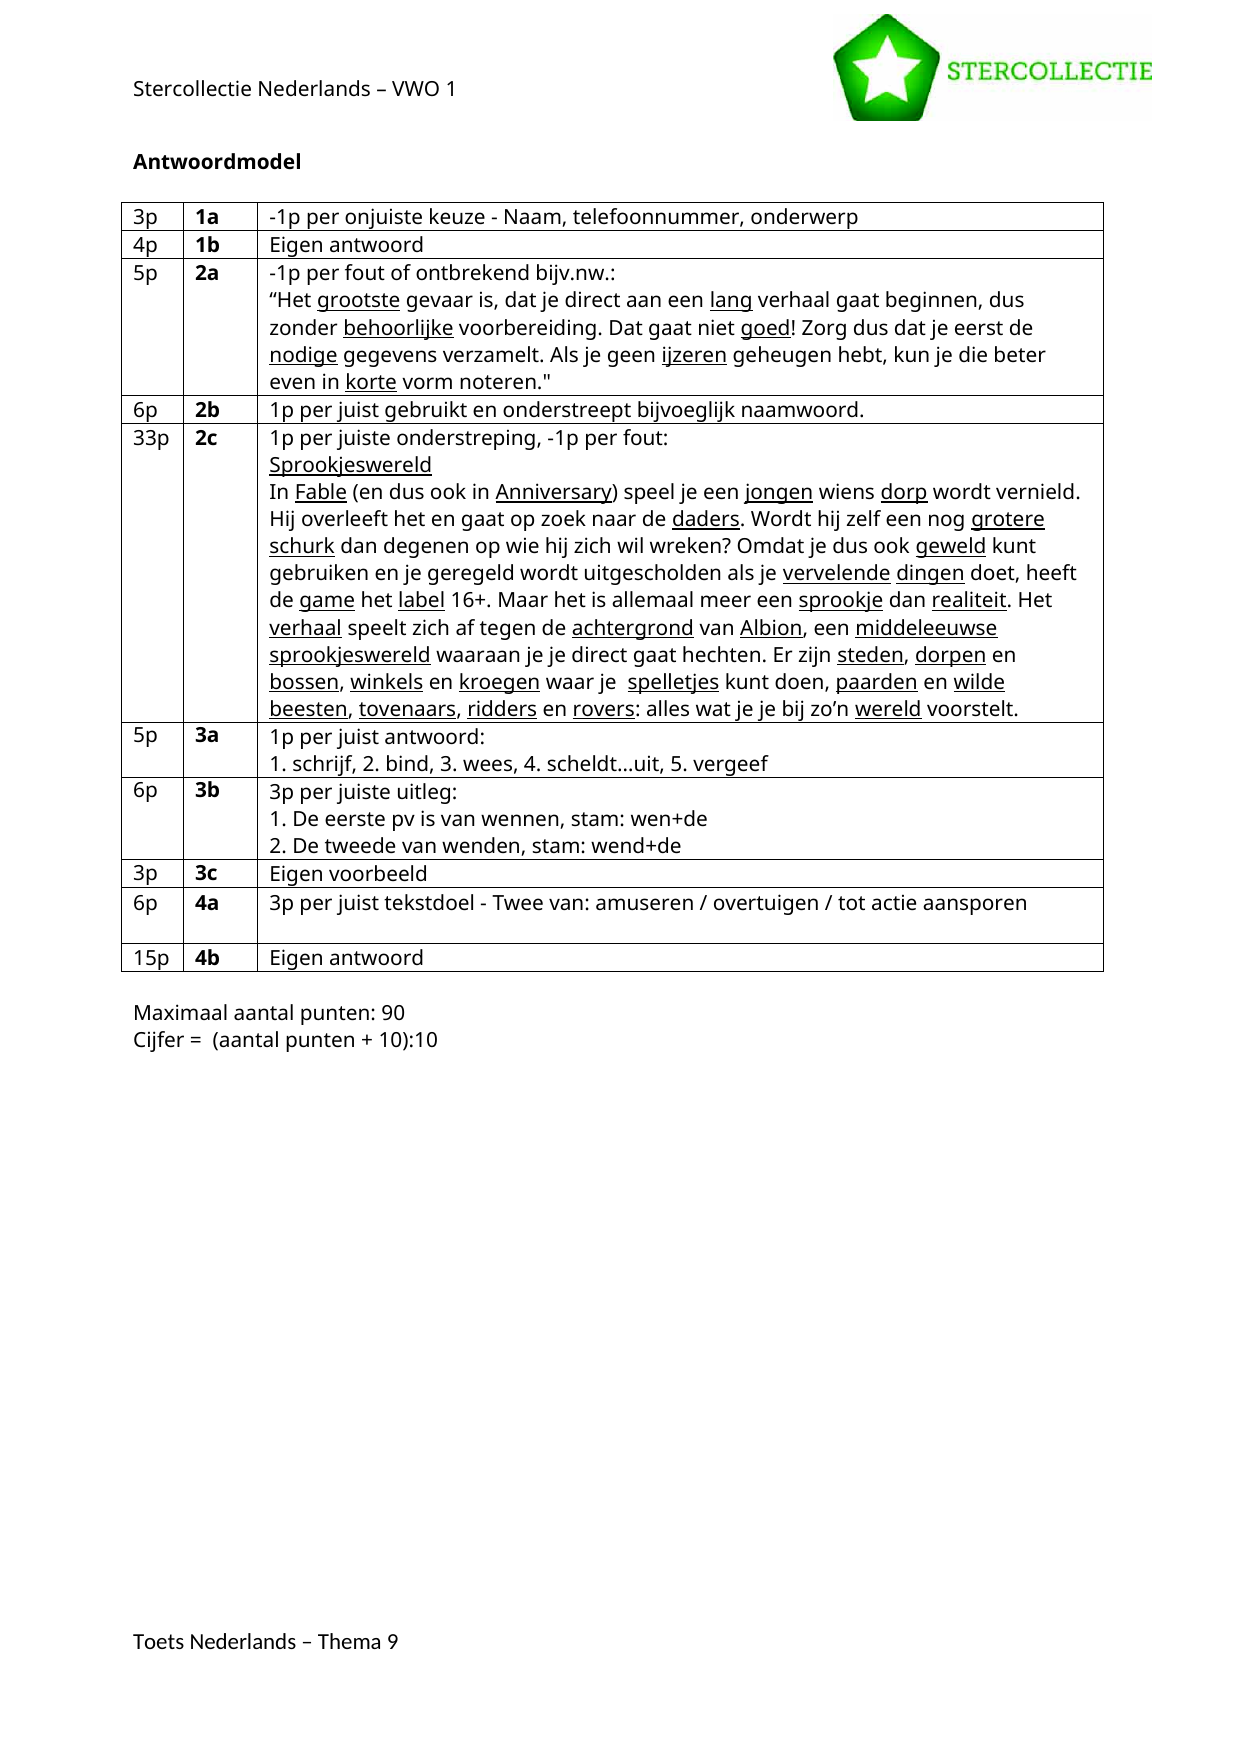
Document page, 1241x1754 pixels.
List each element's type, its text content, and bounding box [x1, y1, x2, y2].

table_cell 3a [184, 723, 257, 777]
table_cell 3p per juiste uitleg: 1. De eerste pv is van wennen, stam: wen+de 2. De tweede van wenden, stam: wend+de [258, 778, 1103, 859]
table_cell 3p per juist tekstdoel - Twee van: amuseren / overtuigen / tot actie aansporen [258, 888, 1103, 942]
table_cell 5p [122, 259, 183, 394]
text Antwoordmodel [133, 148, 1093, 175]
table_cell 6p [122, 778, 183, 859]
table_cell 1p per juist antwoord: 1. schrijf, 2. bind, 3. wees, 4. scheldt…uit, 5. vergeef [258, 723, 1103, 777]
table_cell 2c [184, 424, 257, 722]
table_cell 4a [184, 888, 257, 942]
table_cell 1b [184, 231, 257, 258]
picture [833, 14, 1152, 121]
table_cell 4p [122, 231, 183, 258]
table_cell 2b [184, 396, 257, 423]
table_cell 4b [184, 944, 257, 971]
table_cell Eigen antwoord [258, 231, 1103, 258]
table_cell Eigen voorbeeld [258, 860, 1103, 887]
table_cell 2a [184, 259, 257, 394]
text Maximaal aantal punten: 90 [133, 999, 1093, 1026]
table_cell 3p [122, 860, 183, 887]
table_header -1p per onjuiste keuze - Naam, telefoonnummer, onderwerp [258, 203, 1103, 230]
table_cell 6p [122, 396, 183, 423]
table_cell 5p [122, 723, 183, 777]
table_cell 3c [184, 860, 257, 887]
table_header 1a [184, 203, 257, 230]
table_cell 1p per juist gebruikt en onderstreept bijvoeglijk naamwoord. [258, 396, 1103, 423]
table_cell Eigen antwoord [258, 944, 1103, 971]
table_cell 3b [184, 778, 257, 859]
table_cell 1p per juiste onderstreping, -1p per fout: Sprookjeswereld In Fable (en dus ook in Anniversary) speel je een jongen wiens dorp wordt vernield. Hij overleeft het en gaat op zoek naar de daders. Wordt hij zelf een nog grotere schurk dan degenen op wie hij zich wil wreken? Omdat je dus ook geweld kunt gebruiken en je geregeld wordt uitgescholden als je vervelende dingen doet, heeft de game het label 16+. Maar het is allemaal meer een sprookje dan realiteit. Het verhaal speelt zich af tegen de achtergrond van Albion, een middeleeuwse sprookjeswereld waaraan je je direct gaat hechten. Er zijn steden, dorpen en bossen, winkels en kroegen waar je spelletjes kunt doen, paarden en wilde beesten, tovenaars, ridders en rovers: alles wat je je bij zo’n wereld voorstelt. [258, 424, 1103, 722]
text Cijfer = (aantal punten + 10):10 [133, 1026, 1093, 1053]
table_header 3p [122, 203, 183, 230]
table_cell 15p [122, 944, 183, 971]
table_cell 33p [122, 424, 183, 722]
table_cell 6p [122, 888, 183, 942]
table_cell -1p per fout of ontbrekend bijv.nw.: “Het grootste gevaar is, dat je direct aan een lang verhaal gaat beginnen, dus zonder behoorlijke voorbereiding. Dat gaat niet goed! Zorg dus dat je eerst de nodige gegevens verzamelt. Als je geen ijzeren geheugen hebt, kun je die beter even in korte vorm noteren." [258, 259, 1103, 394]
